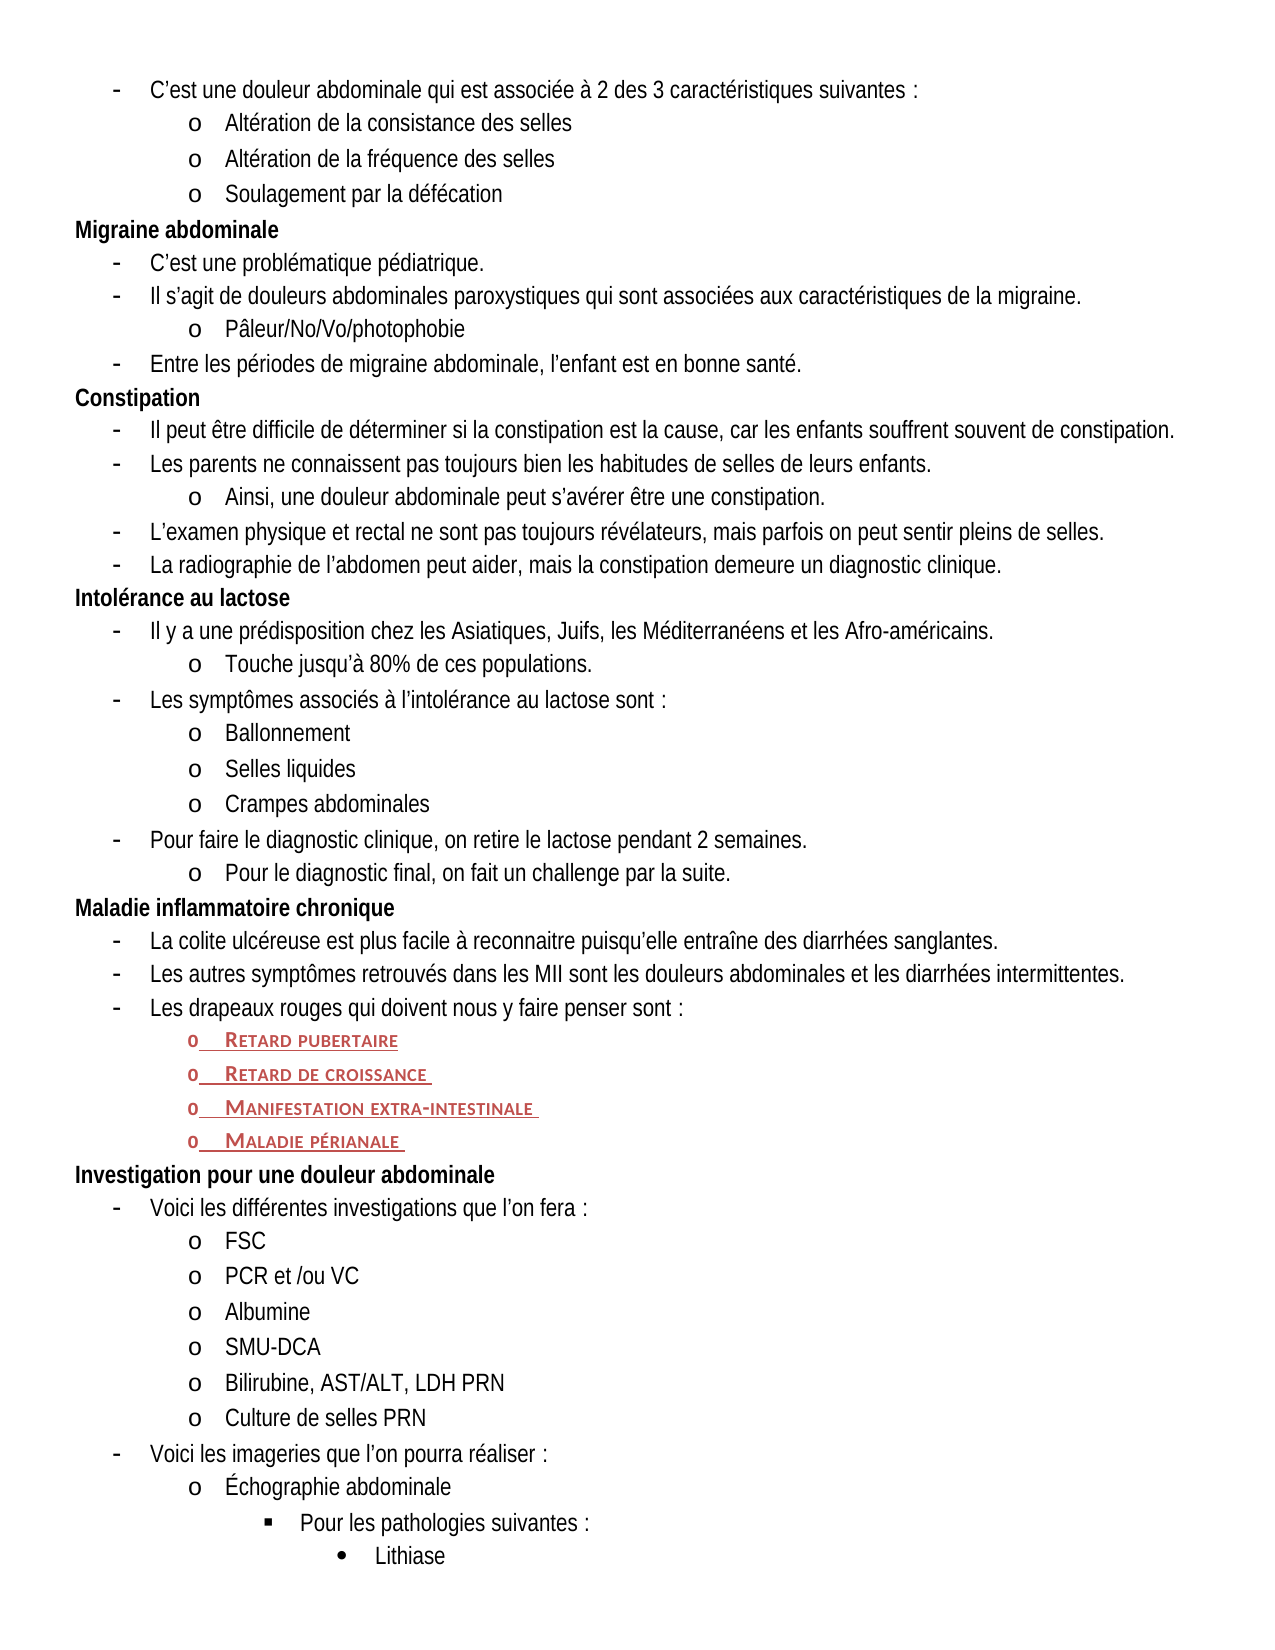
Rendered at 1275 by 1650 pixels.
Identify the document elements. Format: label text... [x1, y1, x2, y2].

list Les parents ne connaissent pas toujours bien les habitudes de selles de leurs enfants. [112, 448, 1200, 477]
list L’examen physique et rectal ne sont pas toujours révélateurs, mais parfois on peut sentir pleins de selles. [112, 517, 1200, 546]
list Manifestation extra-intestinale [187, 1093, 1200, 1122]
text Constipation [75, 382, 1200, 411]
text Intolérance au lactose [75, 583, 1200, 612]
list Il s’agit de douleurs abdominales paroxystiques qui sont associées aux caractéristiques de la migraine. [112, 281, 1200, 309]
list Pour le diagnostic final, on fait un challenge par la suite. [187, 858, 1200, 889]
list La colite ulcéreuse est plus facile à reconnaitre puisqu’elle entraîne des diarrhées sanglantes. [112, 926, 1200, 955]
text Migraine abdominale [75, 215, 1200, 243]
list Il y a une prédisposition chez les Asiatiques, Juifs, les Méditerranéens et les Afro-américains. [112, 616, 1200, 645]
list C’est une problématique pédiatrique. [112, 248, 1200, 276]
text Maladie inflammatoire chronique [75, 893, 1200, 922]
list Lithiase [337, 1541, 1200, 1569]
list Soulagement par la défécation [187, 179, 1200, 210]
list Pâleur/No/Vo/photophobie [187, 314, 1200, 345]
list Pour les pathologies suivantes : [262, 1508, 1200, 1536]
list Culture de selles PRN [187, 1403, 1200, 1434]
list Pour faire le diagnostic clinique, on retire le lactose pendant 2 semaines. [112, 825, 1200, 853]
list Touche jusqu’à 80% de ces populations. [187, 649, 1200, 680]
list Retard de croissance [187, 1059, 1200, 1088]
list Échographie abdominale [187, 1472, 1200, 1503]
list C’est une douleur abdominale qui est associée à 2 des 3 caractéristiques suivantes : [112, 75, 1200, 104]
list Les symptômes associés à l’intolérance au lactose sont : [112, 685, 1200, 714]
list Les autres symptômes retrouvés dans les MII sont les douleurs abdominales et les diarrhées intermittentes. [112, 959, 1200, 988]
list Entre les périodes de migraine abdominale, l’enfant est en bonne santé. [112, 349, 1200, 378]
list Selles liquides [187, 754, 1200, 784]
list Les drapeaux rouges qui doivent nous y faire penser sont : [112, 992, 1200, 1021]
list Voici les imageries que l’on pourra réaliser : [112, 1439, 1200, 1468]
list PCR et /ou VC [187, 1261, 1200, 1292]
list Il peut être difficile de déterminer si la constipation est la cause, car les enfants souffrent souvent de constipation. [112, 415, 1200, 444]
list Crampes abdominales [187, 789, 1200, 820]
list Altération de la consistance des selles [187, 108, 1200, 139]
list Albumine [187, 1297, 1200, 1328]
list Ballonnement [187, 718, 1200, 749]
list SMU-DCA [187, 1332, 1200, 1363]
list La radiographie de l’abdomen peut aider, mais la constipation demeure un diagnostic clinique. [112, 550, 1200, 579]
text Investigation pour une douleur abdominale [75, 1160, 1200, 1188]
list Ainsi, une douleur abdominale peut s’avérer être une constipation. [187, 482, 1200, 513]
list Altération de la fréquence des selles [187, 144, 1200, 174]
list Bilirubine, AST/ALT, LDH PRN [187, 1368, 1200, 1399]
list Maladie périanale [187, 1126, 1200, 1155]
list Retard pubertaire [187, 1026, 1200, 1055]
list Voici les différentes investigations que l’on fera : [112, 1193, 1200, 1222]
list FSC [187, 1226, 1200, 1257]
